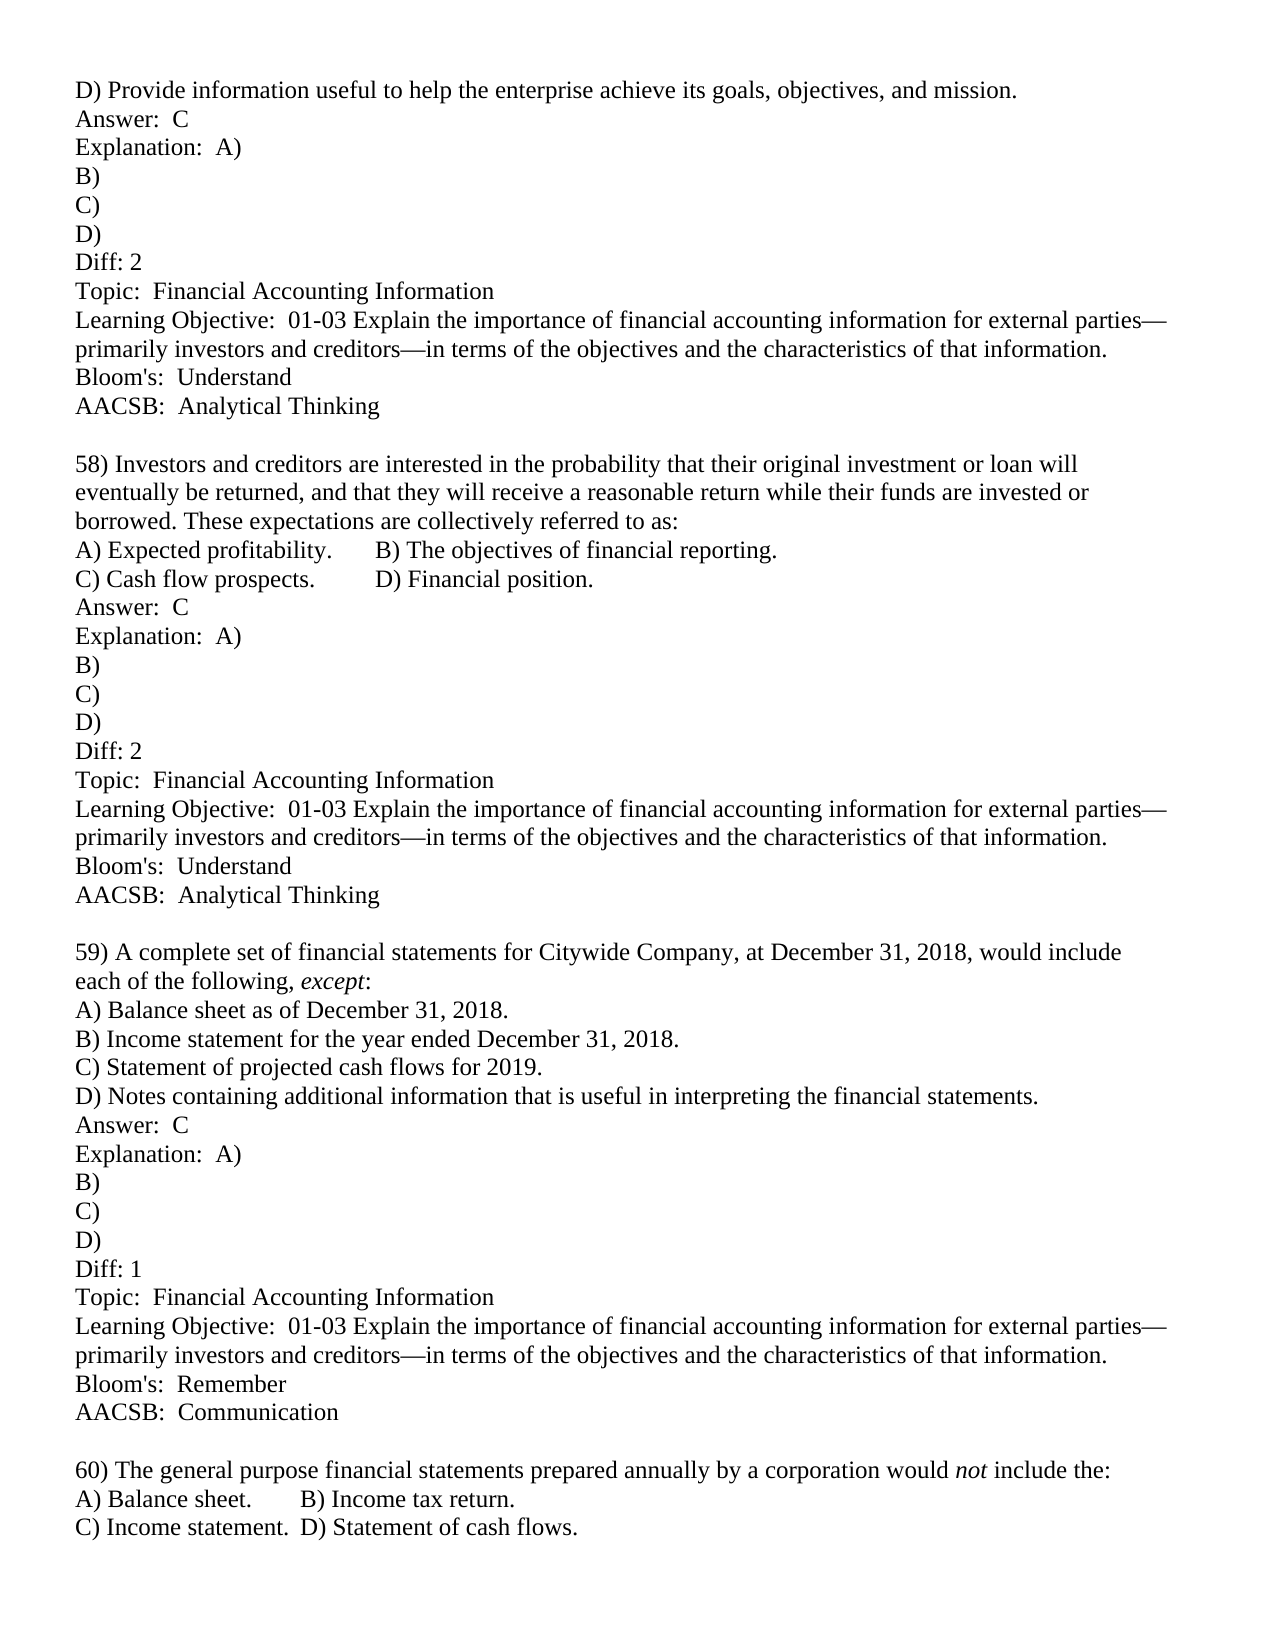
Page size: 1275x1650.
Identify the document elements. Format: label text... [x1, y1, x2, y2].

text B) [75, 1167, 1200, 1196]
text C) [75, 190, 1200, 219]
text B) [75, 650, 1200, 679]
text D) [75, 219, 1200, 247]
text Answer: C [75, 1110, 1200, 1139]
text 59) A complete set of financial statements for Citywide Company, at December 31, 2018, would include each of the following, except: [75, 937, 1162, 995]
text C) Statement of projected cash flows for 2019. [75, 1052, 1162, 1081]
text Diff: 2 [75, 736, 1200, 765]
text B) [75, 161, 1200, 190]
text D) [75, 1225, 1200, 1254]
text C) Cash flow prospects. D) Financial position. [75, 564, 1162, 592]
text Answer: C [75, 104, 1200, 132]
text 60) The general purpose financial statements prepared annually by a corporation would not include the: [75, 1455, 1162, 1484]
text AACSB: Analytical Thinking [75, 880, 1200, 909]
text Bloom's: Remember [75, 1369, 1200, 1397]
text A) Balance sheet as of December 31, 2018. [75, 995, 1162, 1024]
text Topic: Financial Accounting Information [75, 1282, 1200, 1311]
text D) [75, 707, 1200, 736]
text D) Notes containing additional information that is useful in interpreting the financial statements. [75, 1081, 1162, 1110]
text Explanation: A) [75, 1139, 1200, 1167]
text AACSB: Communication [75, 1397, 1200, 1426]
text Topic: Financial Accounting Information [75, 765, 1200, 794]
text Topic: Financial Accounting Information [75, 276, 1200, 305]
text C) [75, 679, 1200, 707]
text 58) Investors and creditors are interested in the probability that their original investment or loan will eventually be returned, and that they will receive a reasonable return while their funds are invested or borrowed. These expectations are collectively referred to as: [75, 449, 1162, 535]
text Explanation: A) [75, 132, 1200, 161]
text Bloom's: Understand [75, 362, 1200, 391]
text C) Income statement. D) Statement of cash flows. [75, 1512, 1162, 1541]
text A) Expected profitability. B) The objectives of financial reporting. [75, 535, 1162, 564]
text C) [75, 1196, 1200, 1225]
text Bloom's: Understand [75, 851, 1200, 880]
text Diff: 1 [75, 1254, 1200, 1282]
text Explanation: A) [75, 621, 1200, 650]
text Answer: C [75, 592, 1200, 621]
text AACSB: Analytical Thinking [75, 391, 1200, 420]
text A) Balance sheet. B) Income tax return. [75, 1484, 1162, 1512]
text D) Provide information useful to help the enterprise achieve its goals, objectives, and mission. [75, 75, 1162, 104]
text B) Income statement for the year ended December 31, 2018. [75, 1024, 1162, 1052]
text Diff: 2 [75, 247, 1200, 276]
